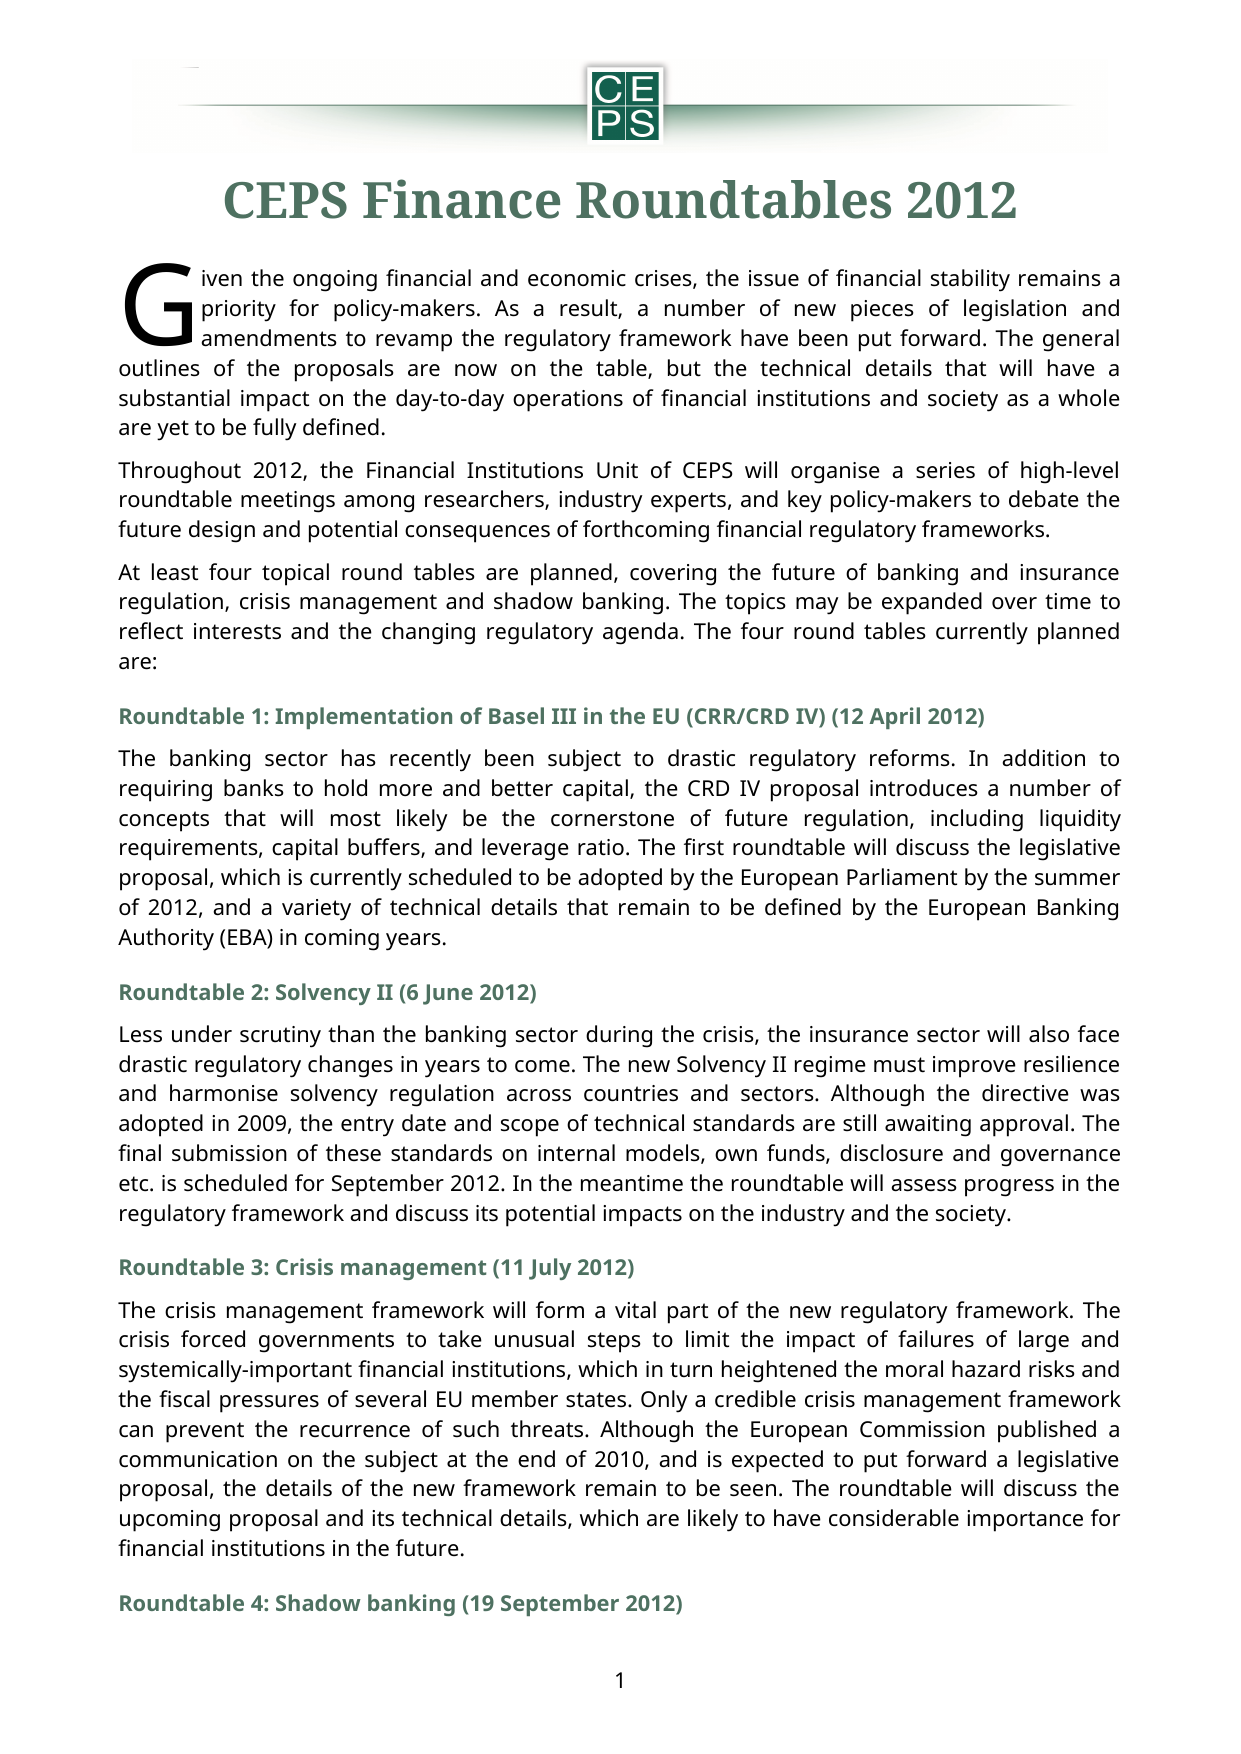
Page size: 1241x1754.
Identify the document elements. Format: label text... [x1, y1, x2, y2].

text Roundtable 2: Solvency II (6 June 2012) [118, 976, 1122, 1006]
text Throughout 2012, the Financial Institutions Unit of CEPS will organise a series of high-level roundtable meetings among researchers, industry experts, and key policy-makers to debate the future design and potential consequences of forthcoming financial regulatory frameworks. [118, 454, 1122, 544]
text Roundtable 4: Shadow banking (19 September 2012) [118, 1588, 1122, 1617]
text Roundtable 1: Implementation of Basel III in the EU (CRR/CRD IV) (12 April 2012) [118, 701, 1122, 730]
text iven the ongoing financial and economic crises, the issue of financial stability remains a priority for policy-makers. As a result, a number of new pieces of legislation and amendments to revamp the regulatory framework have been put forward. The general outlines of the proposals are now on the table, but the technical details that will have a substantial impact on the day-to-day operations of financial institutions and society as a whole are yet to be fully defined. [118, 263, 1122, 442]
text The crisis management framework will form a vital part of the new regulatory framework. The crisis forced governments to take unusual steps to limit the impact of failures of large and systemically-important financial institutions, which in turn heightened the moral hazard risks and the fiscal pressures of several EU member states. Only a credible crisis management framework can prevent the recurrence of such threats. Although the European Commission published a communication on the subject at the end of 2010, and is expected to put forward a legislative proposal, the details of the new framework remain to be seen. The roundtable will discuss the upcoming proposal and its technical details, which are likely to have considerable importance for financial institutions in the future. [118, 1294, 1122, 1563]
text Roundtable 3: Crisis management (11 July 2012) [118, 1252, 1122, 1282]
text At least four topical round tables are planned, covering the future of banking and insurance regulation, crisis management and shadow banking. The topics may be expanded over time to reflect interests and the changing regulatory agenda. The four round tables currently planned are: [118, 556, 1122, 676]
picture [132, 59, 1109, 153]
text Less under scrutiny than the banking sector during the crisis, the insurance sector will also face drastic regulatory changes in years to come. The new Solvency II regime must improve resilience and harmonise solvency regulation across countries and sectors. Although the directive was adopted in 2009, the entry date and scope of technical standards are still awaiting approval. The final submission of these standards on internal models, own funds, disclosure and governance etc. is scheduled for September 2012. In the meantime the roundtable will assess progress in the regulatory framework and discuss its potential impacts on the industry and the society. [118, 1019, 1122, 1227]
text The banking sector has recently been subject to drastic regulatory reforms. In addition to requiring banks to hold more and better capital, the CRD IV proposal introduces a number of concepts that will most likely be the cornerstone of future regulation, including liquidity requirements, capital buffers, and leverage ratio. The first roundtable will discuss the legislative proposal, which is currently scheduled to be adopted by the European Parliament by the summer of 2012, and a variety of technical details that remain to be defined by the European Banking Authority (EBA) in coming years. [118, 743, 1122, 951]
